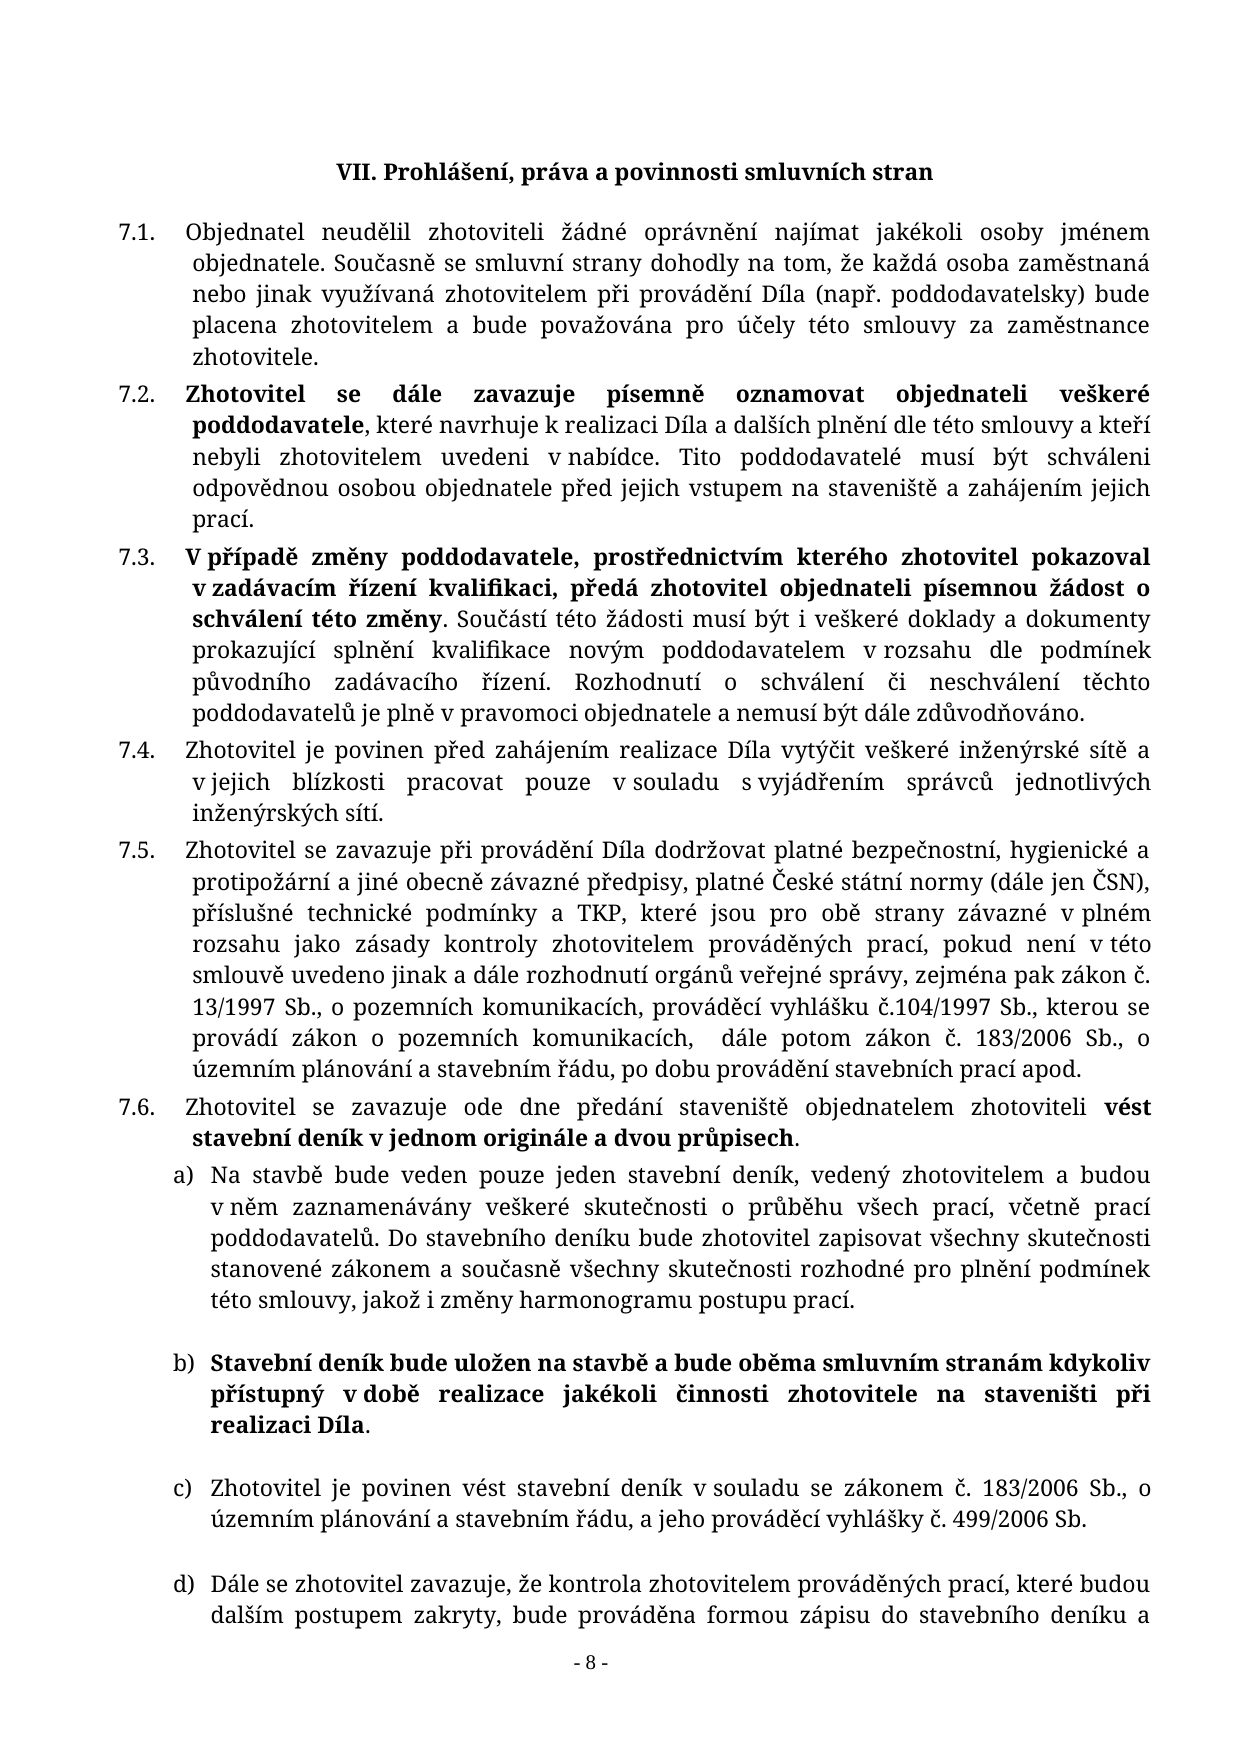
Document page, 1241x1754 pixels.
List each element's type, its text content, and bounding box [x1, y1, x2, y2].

list Na stavbě bude veden pouze jeden stavební deník, vedený zhotovitelem a budou v něm zaznamenávány veškeré skutečnosti o průběhu všech prací, včetně prací poddodavatelů. Do stavebního deníku bude zhotovitel zapisovat všechny skutečnosti stanovené zákonem a současně všechny skutečnosti rozhodné pro plnění podmínek této smlouvy, jakož i změny harmonogramu postupu prací. [173, 1159, 1152, 1315]
list Zhotovitel se zavazuje při provádění Díla dodržovat platné bezpečnostní, hygienické a protipožární a jiné obecně závazné předpisy, platné České státní normy (dále jen ČSN), příslušné technické podmínky a TKP, které jsou pro obě strany závazné v plném rozsahu jako zásady kontroly zhotovitelem prováděných prací, pokud není v této smlouvě uvedeno jinak a dále rozhodnutí orgánů veřejné správy, zejména pak zákon č. 13/1997 Sb., o pozemních komunikacích, prováděcí vyhlášku č.104/1997 Sb., kterou se provádí zákon o pozemních komunikacích, dále potom zákon č. 183/2006 Sb., o územním plánování a stavebním řádu, po dobu provádění stavebních prací apod. [118, 834, 1152, 1084]
list Objednatel neudělil zhotoviteli žádné oprávnění najímat jakékoli osoby jménem objednatele. Současně se smluvní strany dohodly na tom, že každá osoba zaměstnaná nebo jinak využívaná zhotovitelem při provádění Díla (např. poddodavatelsky) bude placena zhotovitelem a bude považována pro účely této smlouvy za zaměstnance zhotovitele. [118, 215, 1152, 372]
list Zhotovitel se dále zavazuje písemně oznamovat objednateli veškeré poddodavatele, které navrhuje k realizaci Díla a dalších plnění dle této smlouvy a kteří nebyli zhotovitelem uvedeni v nabídce. Tito poddodavatelé musí být schváleni odpovědnou osobou objednatele před jejich vstupem na staveniště a zahájením jejich prací. [118, 378, 1152, 534]
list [173, 1568, 1152, 1631]
list Stavební deník bude uložen na stavbě a bude oběma smluvním stranám kdykoliv přístupný v době realizace jakékoli činnosti zhotovitele na staveništi při realizaci Díla. [173, 1347, 1152, 1440]
list Zhotovitel je povinen před zahájením realizace Díla vytýčit veškeré inženýrské sítě a v jejich blízkosti pracovat pouze v souladu s vyjádřením správců jednotlivých inženýrských sítí. [118, 734, 1152, 828]
list V případě změny poddodavatele, prostřednictvím kterého zhotovitel pokazoval v zadávacím řízení kvalifikaci, předá zhotovitel objednateli písemnou žádost o schválení této změny. Součástí této žádosti musí být i veškeré doklady a dokumenty prokazující splnění kvalifikace novým poddodavatelem v rozsahu dle podmínek původního zadávacího řízení. Rozhodnutí o schválení či neschválení těchto poddodavatelů je plně v pravomoci objednatele a nemusí být dále zdůvodňováno. [118, 540, 1152, 728]
list Zhotovitel je povinen vést stavební deník v souladu se zákonem č. 183/2006 Sb., o územním plánování a stavebním řádu, a jeho prováděcí vyhlášky č. 499/2006 Sb. [173, 1472, 1152, 1534]
list Zhotovitel se zavazuje ode dne předání staveniště objednatelem zhotoviteli vést stavební deník v jednom originále a dvou průpisech. [118, 1090, 1152, 1153]
text VII. Prohlášení, práva a povinnosti smluvních stran [118, 155, 1152, 187]
